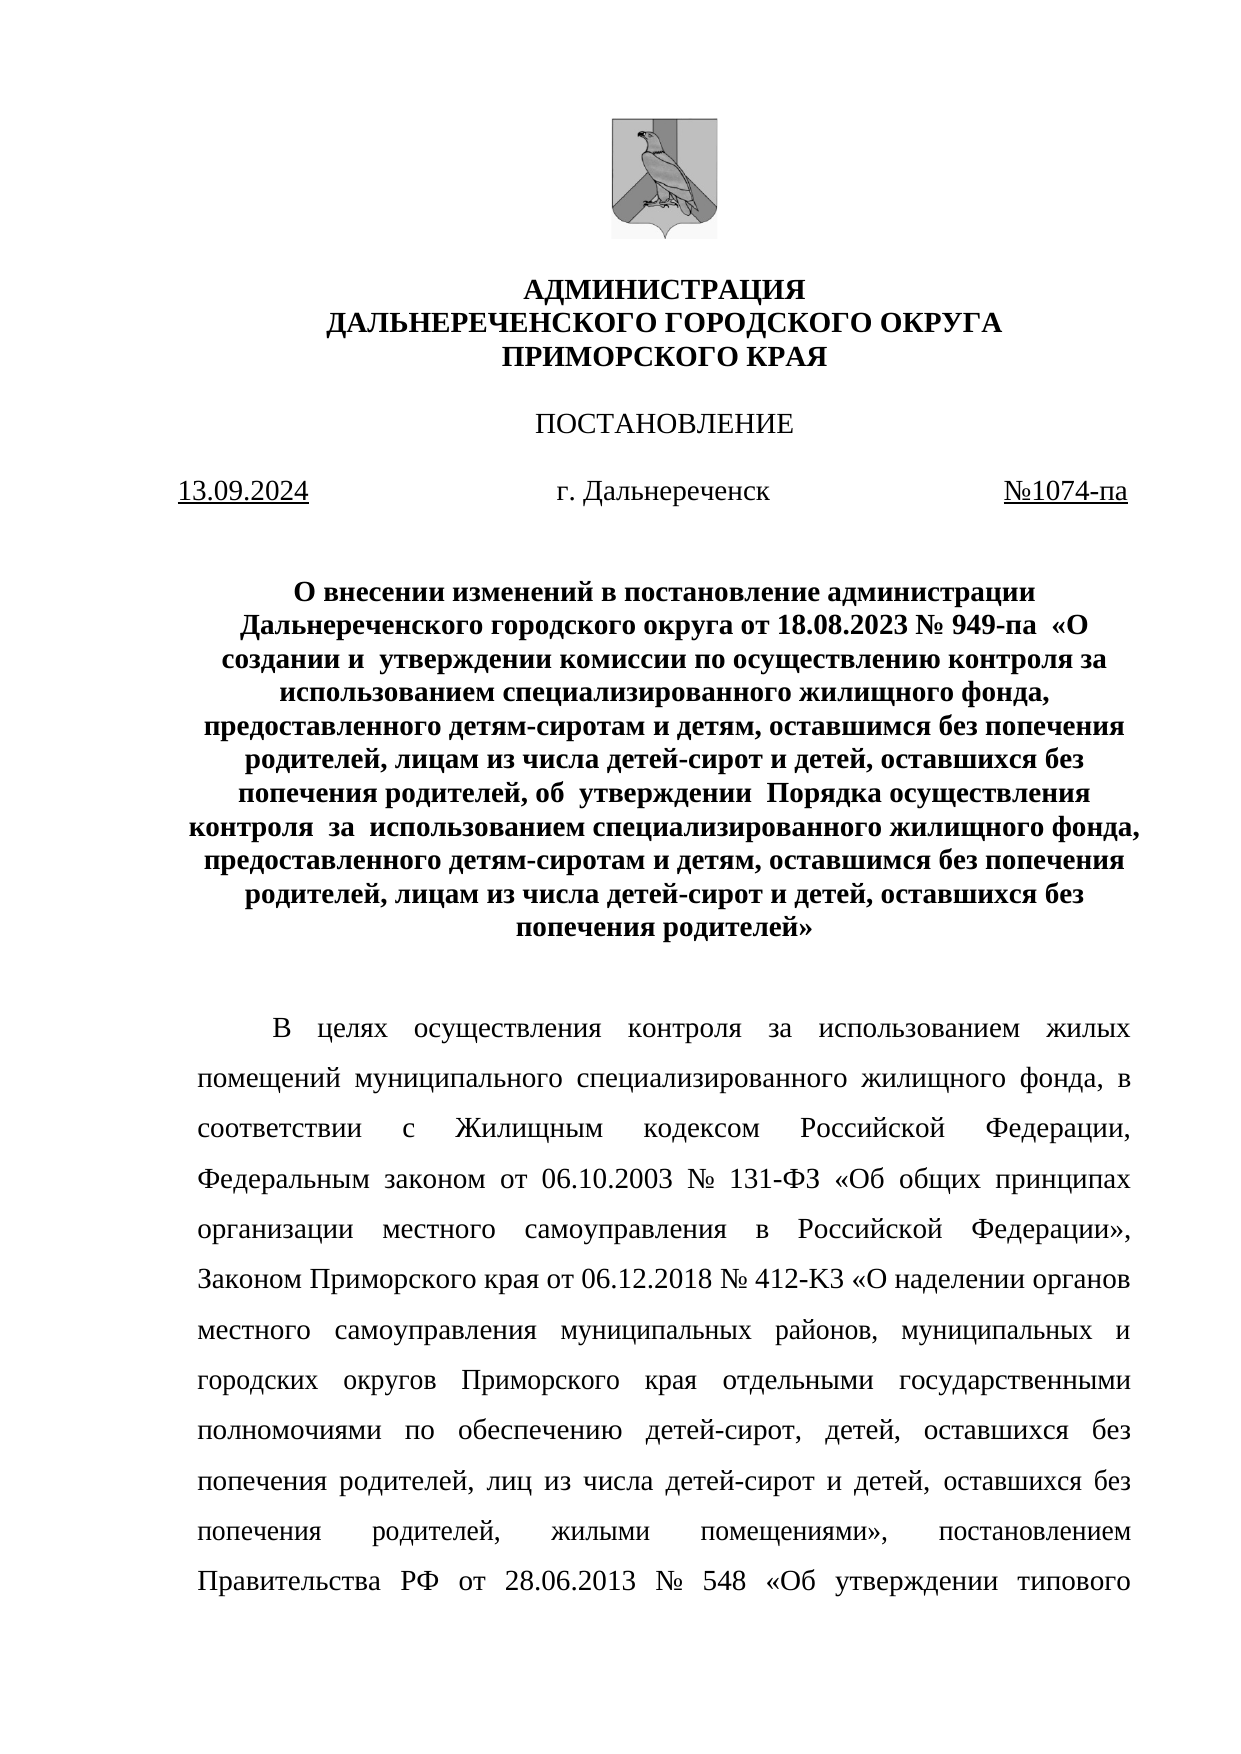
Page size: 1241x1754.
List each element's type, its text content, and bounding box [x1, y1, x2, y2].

text 13.09.2024 г. Дальнереченск №1074-па [177, 473, 1152, 507]
text АДМИНИСТРАЦИЯ [177, 272, 1152, 306]
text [197, 1010, 1131, 1597]
text ПОСТАНОВЛЕНИЕ [177, 406, 1152, 440]
picture [611, 118, 718, 239]
text О внесении изменений в постановление администрации Дальнереченского городского округа от 18.08.2023 № 949-па «О создании и утверждении комиссии по осуществлению контроля за использованием специализированного жилищного фонда, предоставленного детям-сиротам и детям, оставшимся без попечения родителей, лицам из числа детей-сирот и детей, оставшихся без попечения родителей, об утверждении Порядка осуществления контроля за использованием специализированного жилищного фонда, предоставленного детям-сиротам и детям, оставшимся без попечения родителей, лицам из числа детей-сирот и детей, оставшихся без попечения родителей» [177, 574, 1152, 943]
text ДАЛЬНЕРЕЧЕНСКОГО ГОРОДСКОГО ОКРУГА [177, 306, 1152, 339]
text ПРИМОРСКОГО КРАЯ [177, 339, 1152, 373]
